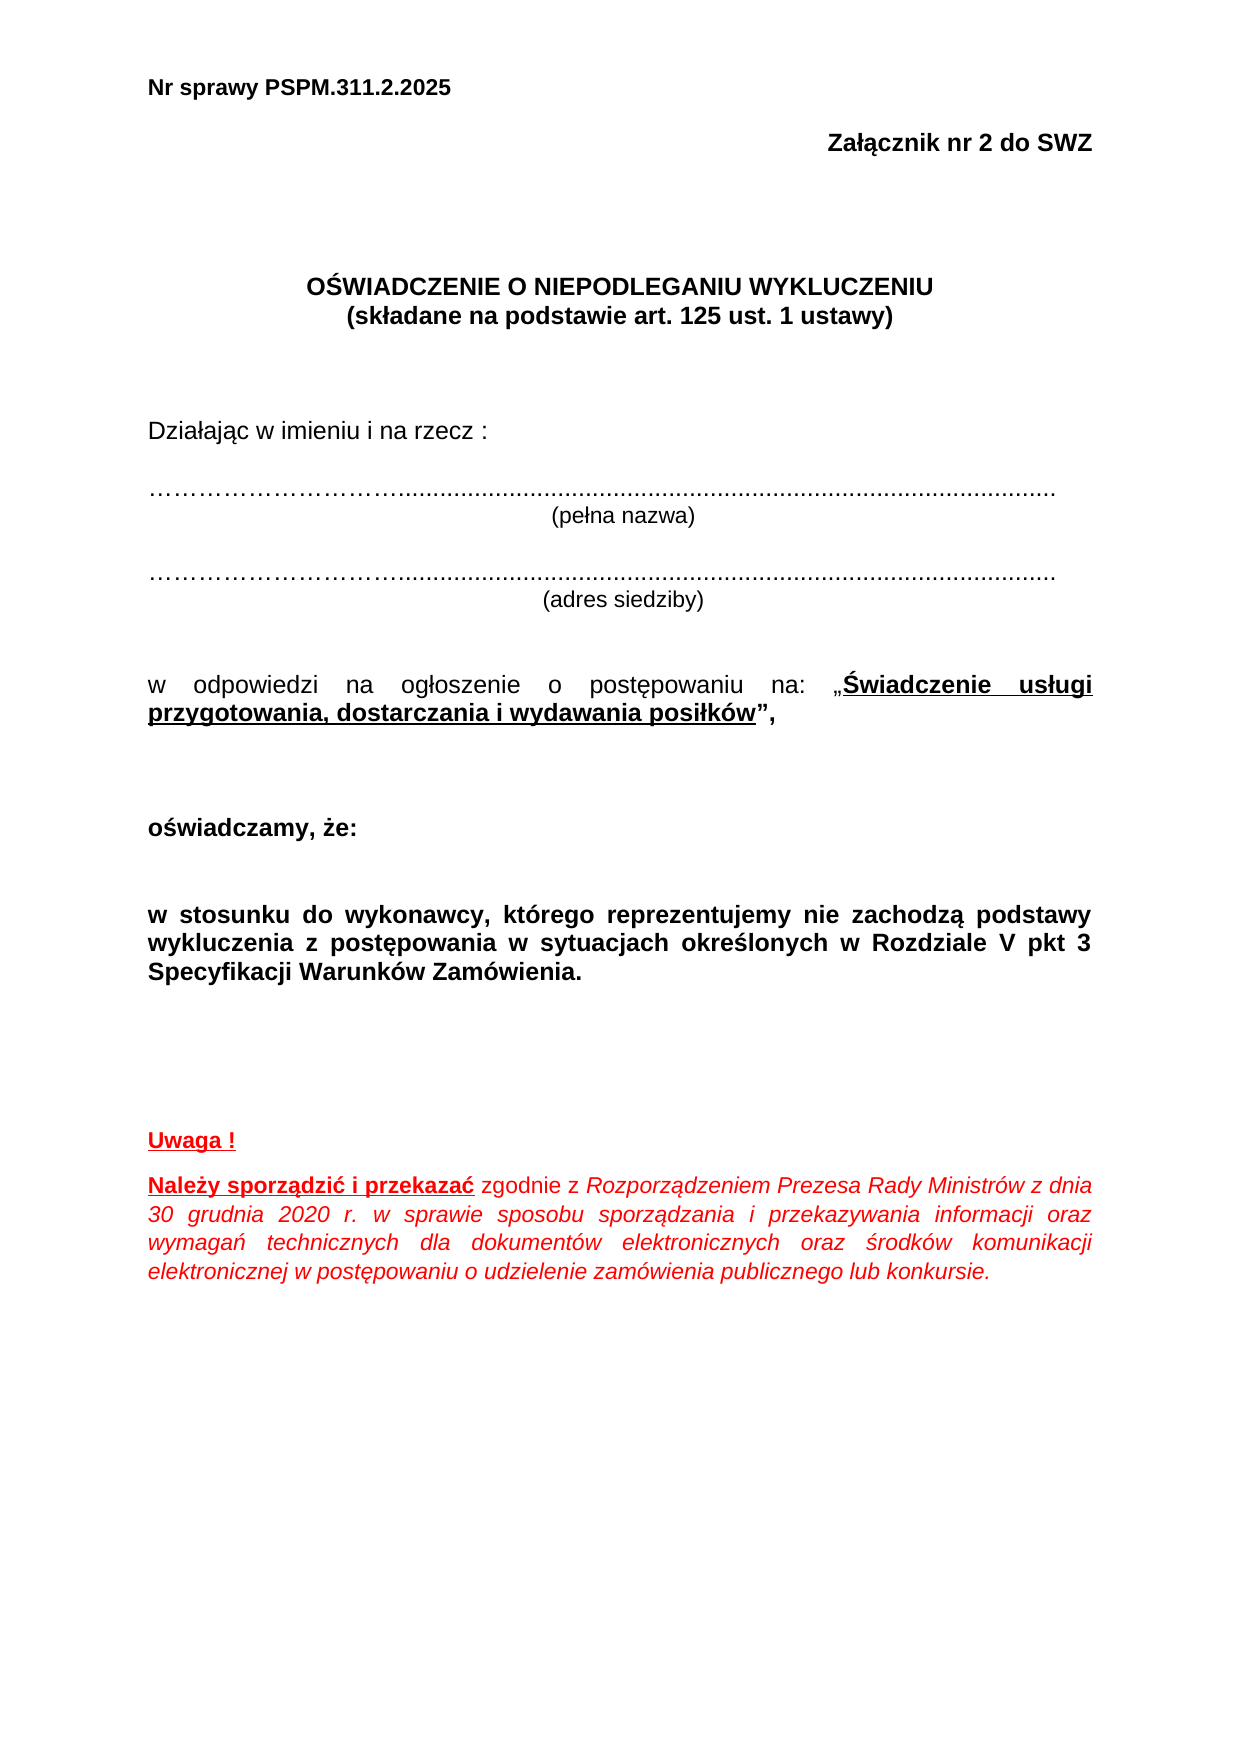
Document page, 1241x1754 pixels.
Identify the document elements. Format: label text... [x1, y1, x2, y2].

text Należy sporządzić i przekazać zgodnie z Rozporządzeniem Prezesa Rady Ministrów z dnia 30 grudnia 2020 r. w sprawie sposobu sporządzania i przekazywania informacji oraz wymagań technicznych dla dokumentów elektronicznych oraz środków komunikacji elektronicznej w postępowaniu o udzielenie zamówienia publicznego lub konkursie. [148, 1172, 1093, 1284]
text (składane na podstawie art. 125 ust. 1 ustawy) [148, 301, 1093, 329]
text OŚWIADCZENIE O NIEPODLEGANIU WYKLUCZENIU [148, 272, 1093, 301]
text w stosunku do wykonawcy, którego reprezentujemy nie zachodzą podstawy wykluczenia z postępowania w sytuacjach określonych w Rozdziale V pkt 3 Specyfikacji Warunków Zamówienia. [148, 899, 1093, 986]
text Działając w imieniu i na rzecz : [148, 416, 1093, 444]
text Załącznik nr 2 do SWZ [148, 128, 1093, 157]
text …………………………............................................................................................... [148, 473, 1093, 502]
text …………………………............................................................................................... [148, 557, 1093, 586]
text (adres siedziby) [148, 586, 1093, 612]
text Uwaga ! [148, 1127, 1093, 1153]
text oświadczamy, że: [148, 813, 1093, 842]
text w odpowiedzi na ogłoszenie o postępowaniu na: „Świadczenie usługi przygotowania, dostarczania i wydawania posiłków”, [148, 669, 1093, 727]
text (pełna nazwa) [148, 502, 1093, 528]
